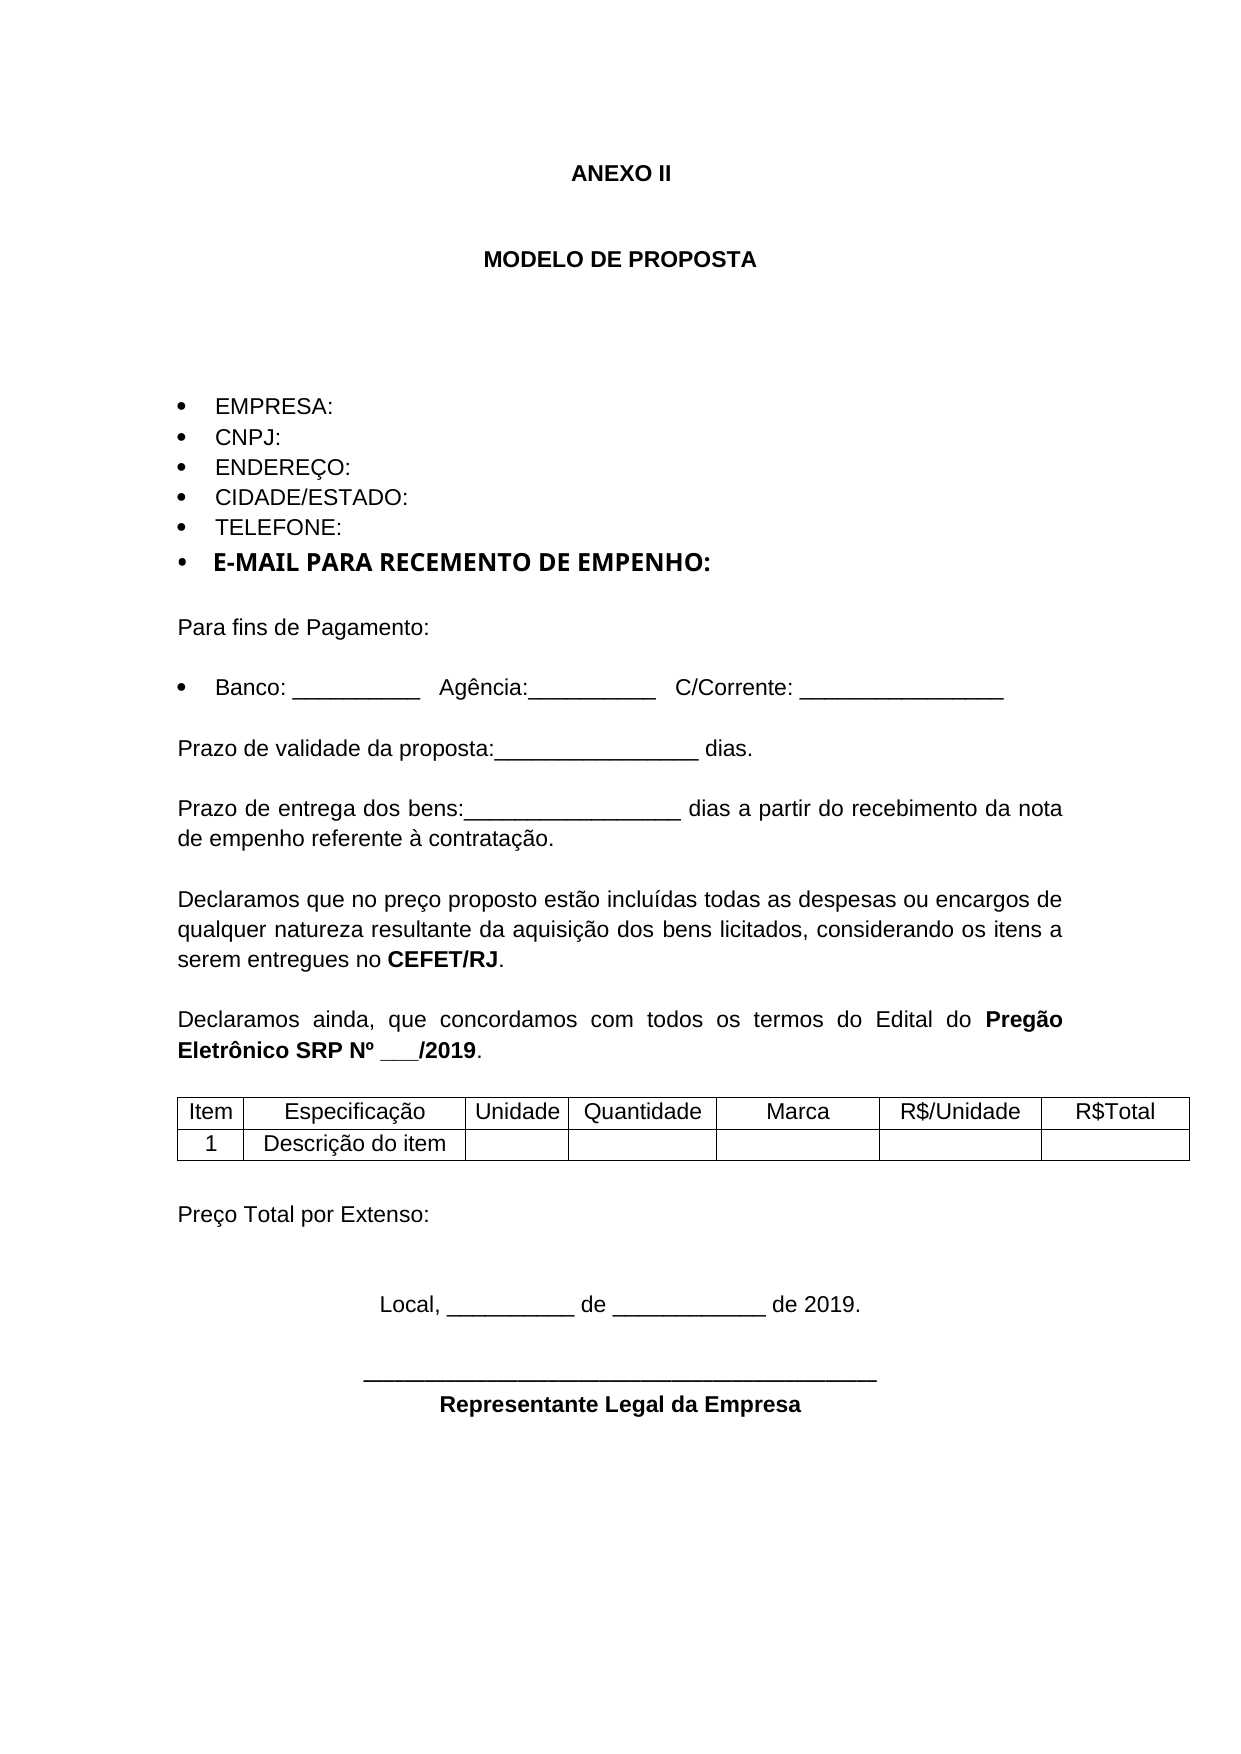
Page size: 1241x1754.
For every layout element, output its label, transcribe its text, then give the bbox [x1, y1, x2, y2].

table_cell [717, 1130, 879, 1160]
table_cell 1 [178, 1130, 243, 1160]
text Declaramos ainda, que concordamos com todos os termos do Edital do Pregão Eletrônico SRP Nº ___/2019. [177, 1006, 1063, 1063]
list TELEFONE: [177, 514, 1063, 540]
table_header R$/Unidade [880, 1098, 1041, 1129]
text Prazo de entrega dos bens:_________________ dias a partir do recebimento da nota de empenho referente à contratação. [177, 795, 1063, 851]
list CNPJ: [177, 423, 1063, 450]
text Preço Total por Extenso: [177, 1201, 1063, 1227]
table_header R$Total [1042, 1098, 1189, 1129]
table_cell [569, 1130, 716, 1160]
table_cell [1042, 1130, 1189, 1160]
table_header Item [178, 1098, 243, 1129]
list Banco: __________ Agência:__________ C/Corrente: ________________ [177, 674, 1063, 700]
list CIDADE/ESTADO: [177, 484, 1063, 510]
table_cell Descrição do item [244, 1130, 465, 1160]
subtitle Representante Legal da Empresa [177, 1391, 1063, 1417]
list EMPRESA: [177, 393, 1063, 419]
table_cell [466, 1130, 568, 1160]
text Prazo de validade da proposta:________________ dias. [177, 734, 1063, 761]
text MODELO DE PROPOSTA [177, 246, 1063, 272]
text ANEXO II [177, 160, 1065, 186]
text Para fins de Pagamento: [177, 614, 1063, 640]
table_header Marca [717, 1098, 879, 1129]
list ENDEREÇO: [177, 454, 1063, 480]
table_header Unidade [466, 1098, 568, 1129]
text __________________________________________________ [177, 1352, 1063, 1386]
text • E-MAIL PARA RECEMENTO DE EMPENHO: [177, 544, 1063, 578]
text Local, __________ de ____________ de 2019. [177, 1291, 1063, 1317]
text Declaramos que no preço proposto estão incluídas todas as despesas ou encargos de qualquer natureza resultante da aquisição dos bens licitados, considerando os itens a serem entregues no CEFET/RJ. [177, 886, 1063, 972]
table_header Especificação [244, 1098, 465, 1129]
table_cell [880, 1130, 1041, 1160]
table_header Quantidade [569, 1098, 716, 1129]
